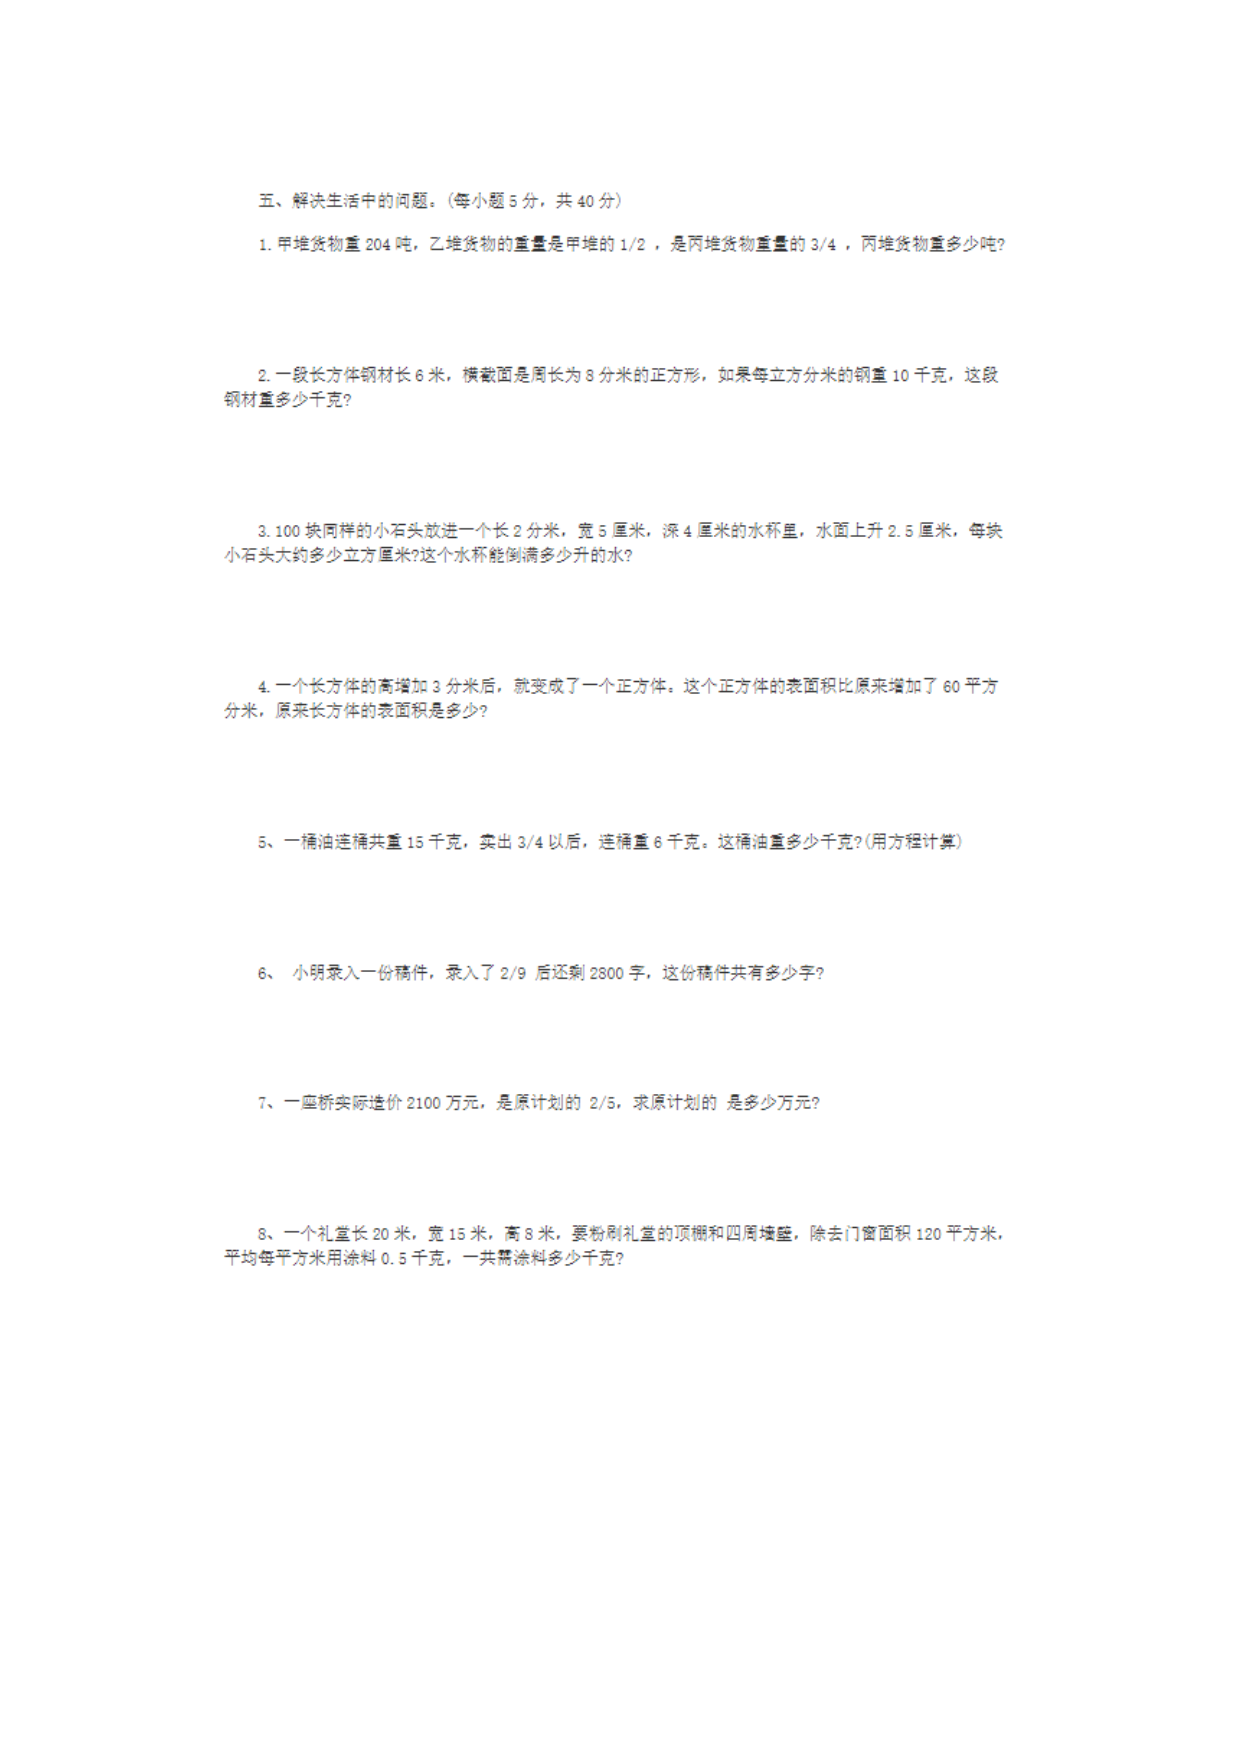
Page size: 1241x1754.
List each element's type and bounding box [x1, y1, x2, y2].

picture [187, 162, 1053, 1299]
